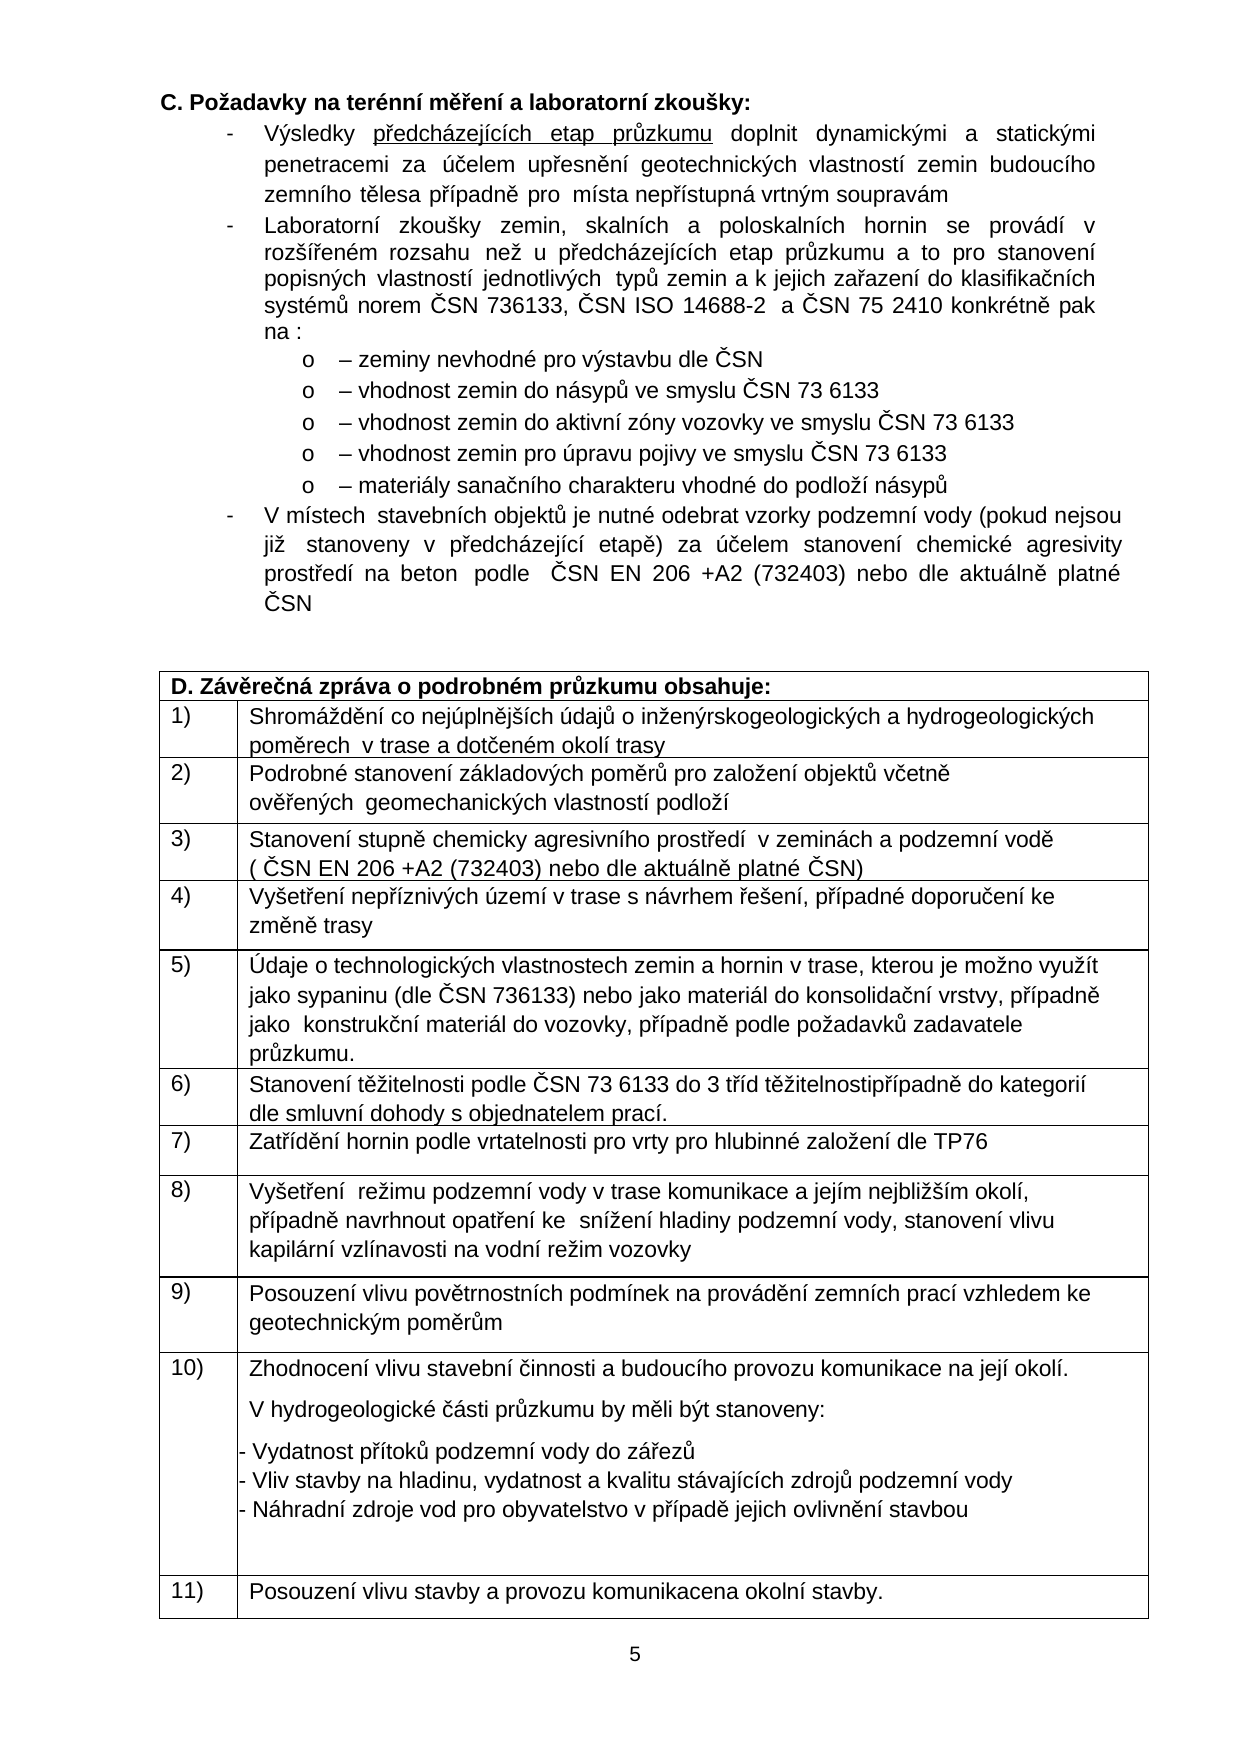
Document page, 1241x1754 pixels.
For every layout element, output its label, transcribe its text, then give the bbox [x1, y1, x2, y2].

table_header D. Závěrečná zpráva o podrobném průzkumu obsahuje: [160, 672, 1148, 700]
table_cell 2) [160, 758, 237, 823]
table_cell Posouzení vlivu stavby a provozu komunikacena okolní stavby. [238, 1576, 1148, 1618]
table_cell 8) [160, 1176, 237, 1276]
table_cell 9) [160, 1278, 237, 1352]
table_cell 5) [160, 951, 237, 1068]
table_cell Stanovení stupně chemicky agresivního prostředí v zeminách a podzemní vodě ( ČSN EN 206 +A2 (732403) nebo dle aktuálně platné ČSN) [238, 824, 1148, 880]
table_cell 3) [160, 824, 237, 880]
table_cell Údaje o technologických vlastnostech zemin a hornin v trase, kterou je možno využít jako sypaninu (dle ČSN 736133) nebo jako materiál do konsolidační vrstvy, případně jako konstrukční materiál do vozovky, případně podle požadavků zadavatele průzkumu. [238, 951, 1148, 1068]
list – vhodnost zemin do násypů ve smyslu ČSN 73 6133 [301, 377, 1122, 405]
table_cell Vyšetření nepříznivých území v trase s návrhem řešení, případné doporučení ke změně trasy [238, 881, 1148, 949]
table_cell 10) [160, 1353, 237, 1575]
list – zeminy nevhodné pro výstavbu dle ČSN [301, 344, 1122, 373]
list – materiály sanačního charakteru vhodné do podloží násypů [301, 472, 1122, 500]
table_cell Shromáždění co nejúplnějších údajů o inženýrskogeologických a hydrogeologických poměrech v trase a dotčeném okolí trasy [238, 701, 1148, 757]
table_cell 1) [160, 701, 237, 757]
list – vhodnost zemin pro úpravu pojivy ve smyslu ČSN 73 6133 [301, 440, 1122, 469]
table_cell Podrobné stanovení základových poměrů pro založení objektů včetně ověřených geomechanických vlastností podloží [238, 758, 1148, 823]
table_cell Zhodnocení vlivu stavební činnosti a budoucího provozu komunikace na její okolí. V hydrogeologické části průzkumu by měli být stanoveny: - Vydatnost přítoků podzemní vody do zářezů - Vliv stavby na hladinu, vydatnost a kvalitu stávajících zdrojů podzemní vody - Náhradní zdroje vod pro obyvatelstvo v případě jejich ovlivnění stavbou [238, 1353, 1148, 1575]
table_cell 11) [160, 1576, 237, 1618]
list V místech stavebních objektů je nutné odebrat vzorky podzemní vody (pokud nejsou již stanoveny v předcházející etapě) za účelem stanovení chemické agresivity prostředí na beton podle ČSN EN 206 +A2 (732403) nebo dle aktuálně platné ČSN [226, 500, 1122, 617]
table_cell 6) [160, 1069, 237, 1125]
list Výsledky předcházejících etap průzkumu doplnit dynamickými a statickými penetracemi za účelem upřesnění geotechnických vlastností zemin budoucího zemního tělesa případně pro místa nepřístupná vrtným soupravám [226, 119, 1096, 207]
table_cell Stanovení těžitelnosti podle ČSN 73 6133 do 3 tříd těžitelnostipřípadně do kategorií dle smluvní dohody s objednatelem prací. [238, 1069, 1148, 1125]
list Laboratorní zkoušky zemin, skalních a poloskalních hornin se provádí v rozšířeném rozsahu než u předcházejících etap průzkumu a to pro stanovení popisných vlastností jednotlivých typů zemin a k jejich zařazení do klasifikačních systémů norem ČSN 736133, ČSN ISO 14688-2 a ČSN 75 2410 konkrétně pak na : [226, 211, 1096, 344]
list – vhodnost zemin do aktivní zóny vozovky ve smyslu ČSN 73 6133 [301, 408, 1122, 437]
table_cell Posouzení vlivu povětrnostních podmínek na provádění zemních prací vzhledem ke geotechnickým poměrům [238, 1278, 1148, 1352]
table_cell Vyšetření režimu podzemní vody v trase komunikace a jejím nejbližším okolí, případně navrhnout opatření ke snížení hladiny podzemní vody, stanovení vlivu kapilární vzlínavosti na vodní režim vozovky [238, 1176, 1148, 1276]
table_cell 4) [160, 881, 237, 949]
table_cell Zatřídění hornin podle vrtatelnosti pro vrty pro hlubinné založení dle TP76 [238, 1126, 1148, 1174]
text C. Požadavky na terénní měření a laboratorní zkoušky: [148, 89, 1122, 115]
table_cell 7) [160, 1126, 237, 1174]
